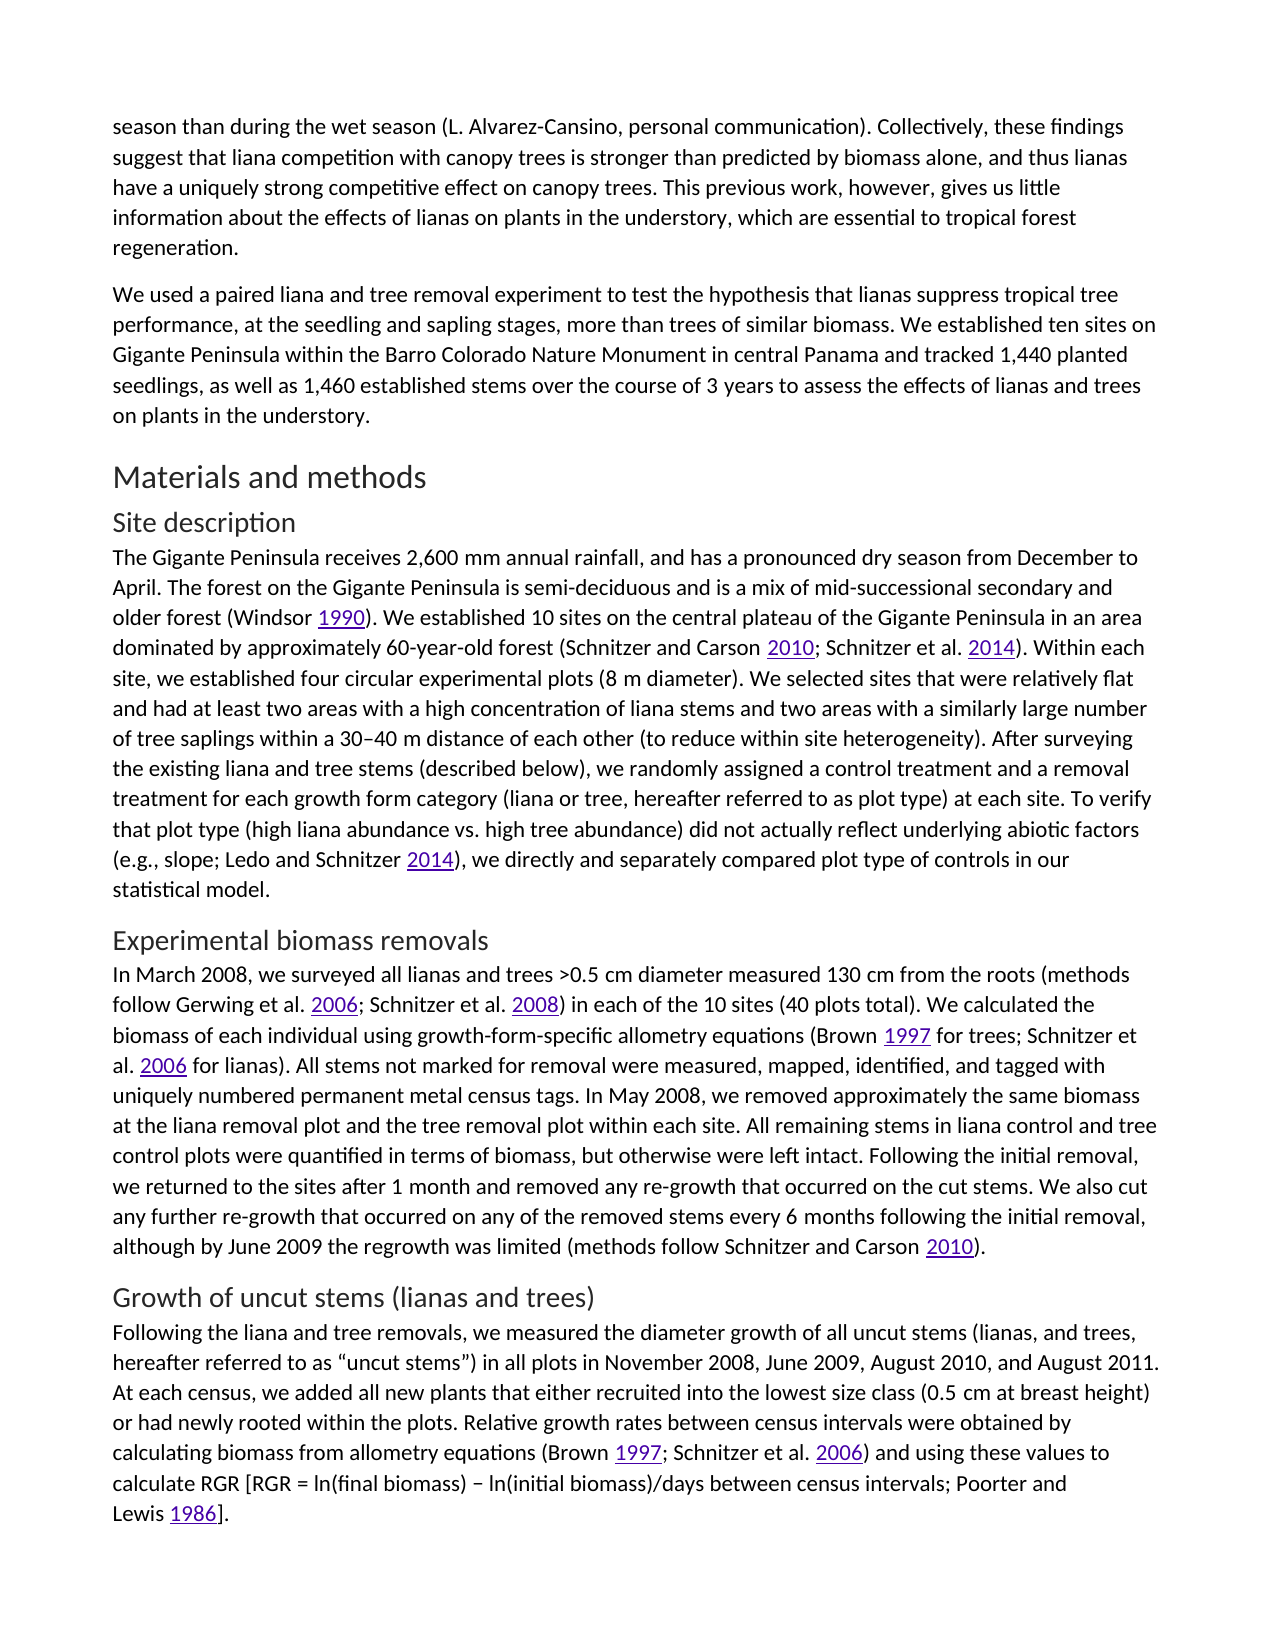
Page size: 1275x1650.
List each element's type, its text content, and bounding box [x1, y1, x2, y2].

subtitle Site description [112, 504, 1162, 540]
text Following the liana and tree removals, we measured the diameter growth of all uncut stems (lianas, and trees, hereafter referred to as “uncut stems”) in all plots in November 2008, June 2009, August 2010, and August 2011. At each census, we added all new plants that either recruited into the lowest size class (0.5 cm at breast height) or had newly rooted within the plots. Relative growth rates between census intervals were obtained by calculating biomass from allometry equations (Brown 1997; Schnitzer et al. 2006) and using these values to calculate RGR [RGR = ln(final biomass) − ln(initial biomass)/days between census intervals; Poorter and Lewis 1986]. [112, 1318, 1162, 1527]
subtitle Growth of uncut stems (lianas and trees) [112, 1279, 1162, 1315]
subtitle Experimental biomass removals [112, 922, 1162, 958]
subtitle Materials and methods [112, 456, 1162, 497]
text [112, 112, 1162, 261]
text In March 2008, we surveyed all lianas and trees >0.5 cm diameter measured 130 cm from the roots (methods follow Gerwing et al. 2006; Schnitzer et al. 2008) in each of the 10 sites (40 plots total). We calculated the biomass of each individual using growth-form-specific allometry equations (Brown 1997 for trees; Schnitzer et al. 2006 for lianas). All stems not marked for removal were measured, mapped, identified, and tagged with uniquely numbered permanent metal census tags. In May 2008, we removed approximately the same biomass at the liana removal plot and the tree removal plot within each site. All remaining stems in liana control and tree control plots were quantified in terms of biomass, but otherwise were left intact. Following the initial removal, we returned to the sites after 1 month and removed any re-growth that occurred on the cut stems. We also cut any further re-growth that occurred on any of the removed stems every 6 months following the initial removal, although by June 2009 the regrowth was limited (methods follow Schnitzer and Carson 2010). [112, 960, 1162, 1260]
text We used a paired liana and tree removal experiment to test the hypothesis that lianas suppress tropical tree performance, at the seedling and sapling stages, more than trees of similar biomass. We established ten sites on Gigante Peninsula within the Barro Colorado Nature Monument in central Panama and tracked 1,440 planted seedlings, as well as 1,460 established stems over the course of 3 years to assess the effects of lianas and trees on plants in the understory. [112, 280, 1162, 429]
text The Gigante Peninsula receives 2,600 mm annual rainfall, and has a pronounced dry season from December to April. The forest on the Gigante Peninsula is semi-deciduous and is a mix of mid-successional secondary and older forest (Windsor 1990). We established 10 sites on the central plateau of the Gigante Peninsula in an area dominated by approximately 60-year-old forest (Schnitzer and Carson 2010; Schnitzer et al. 2014). Within each site, we established four circular experimental plots (8 m diameter). We selected sites that were relatively flat and had at least two areas with a high concentration of liana stems and two areas with a similarly large number of tree saplings within a 30–40 m distance of each other (to reduce within site heterogeneity). After surveying the existing liana and tree stems (described below), we randomly assigned a control treatment and a removal treatment for each growth form category (liana or tree, hereafter referred to as plot type) at each site. To verify that plot type (high liana abundance vs. high tree abundance) did not actually reflect underlying abiotic factors (e.g., slope; Ledo and Schnitzer 2014), we directly and separately compared plot type of controls in our statistical model. [112, 543, 1162, 903]
